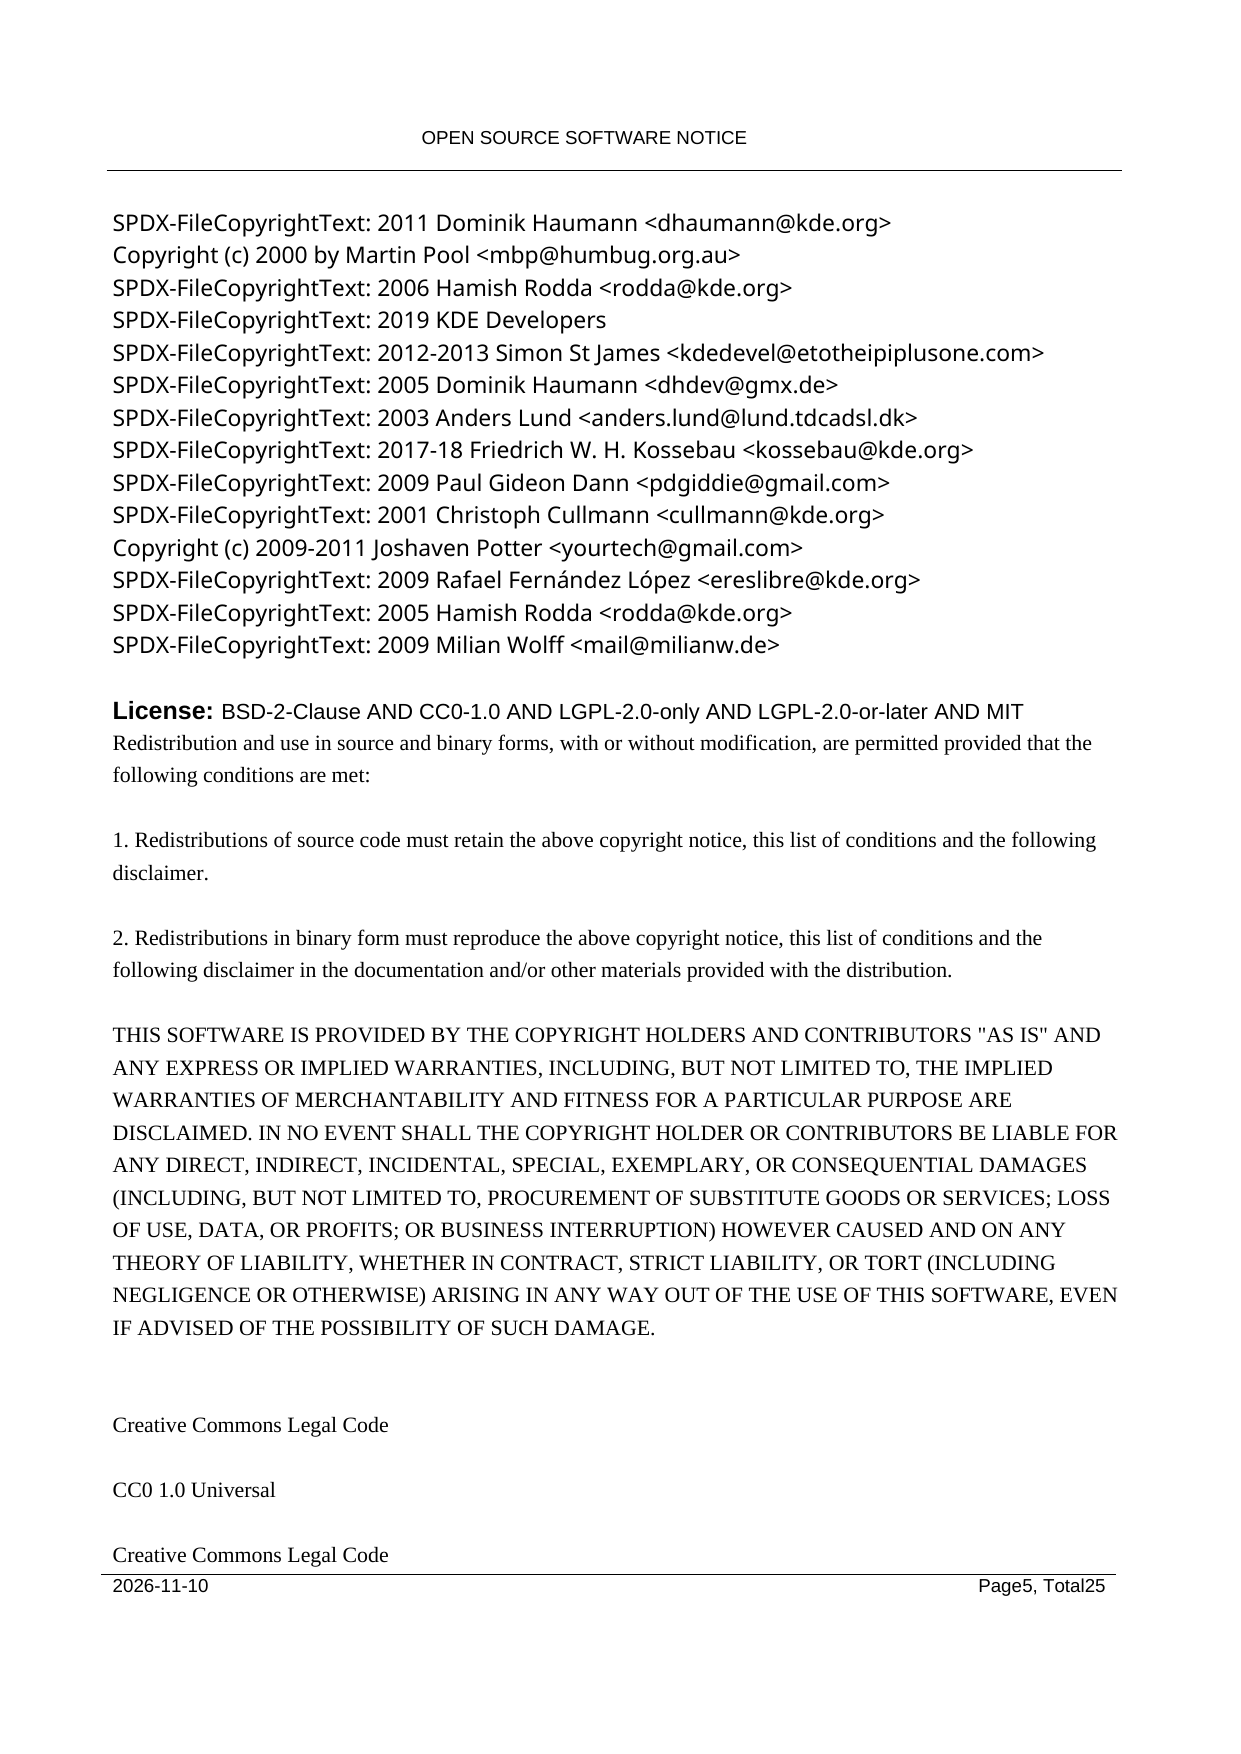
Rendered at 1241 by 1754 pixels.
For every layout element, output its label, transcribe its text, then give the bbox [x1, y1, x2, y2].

text License: BSD-2-Clause AND CC0-1.0 AND LGPL-2.0-only AND LGPL-2.0-or-later AND MIT [112, 694, 1128, 726]
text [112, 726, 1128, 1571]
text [112, 206, 1128, 694]
